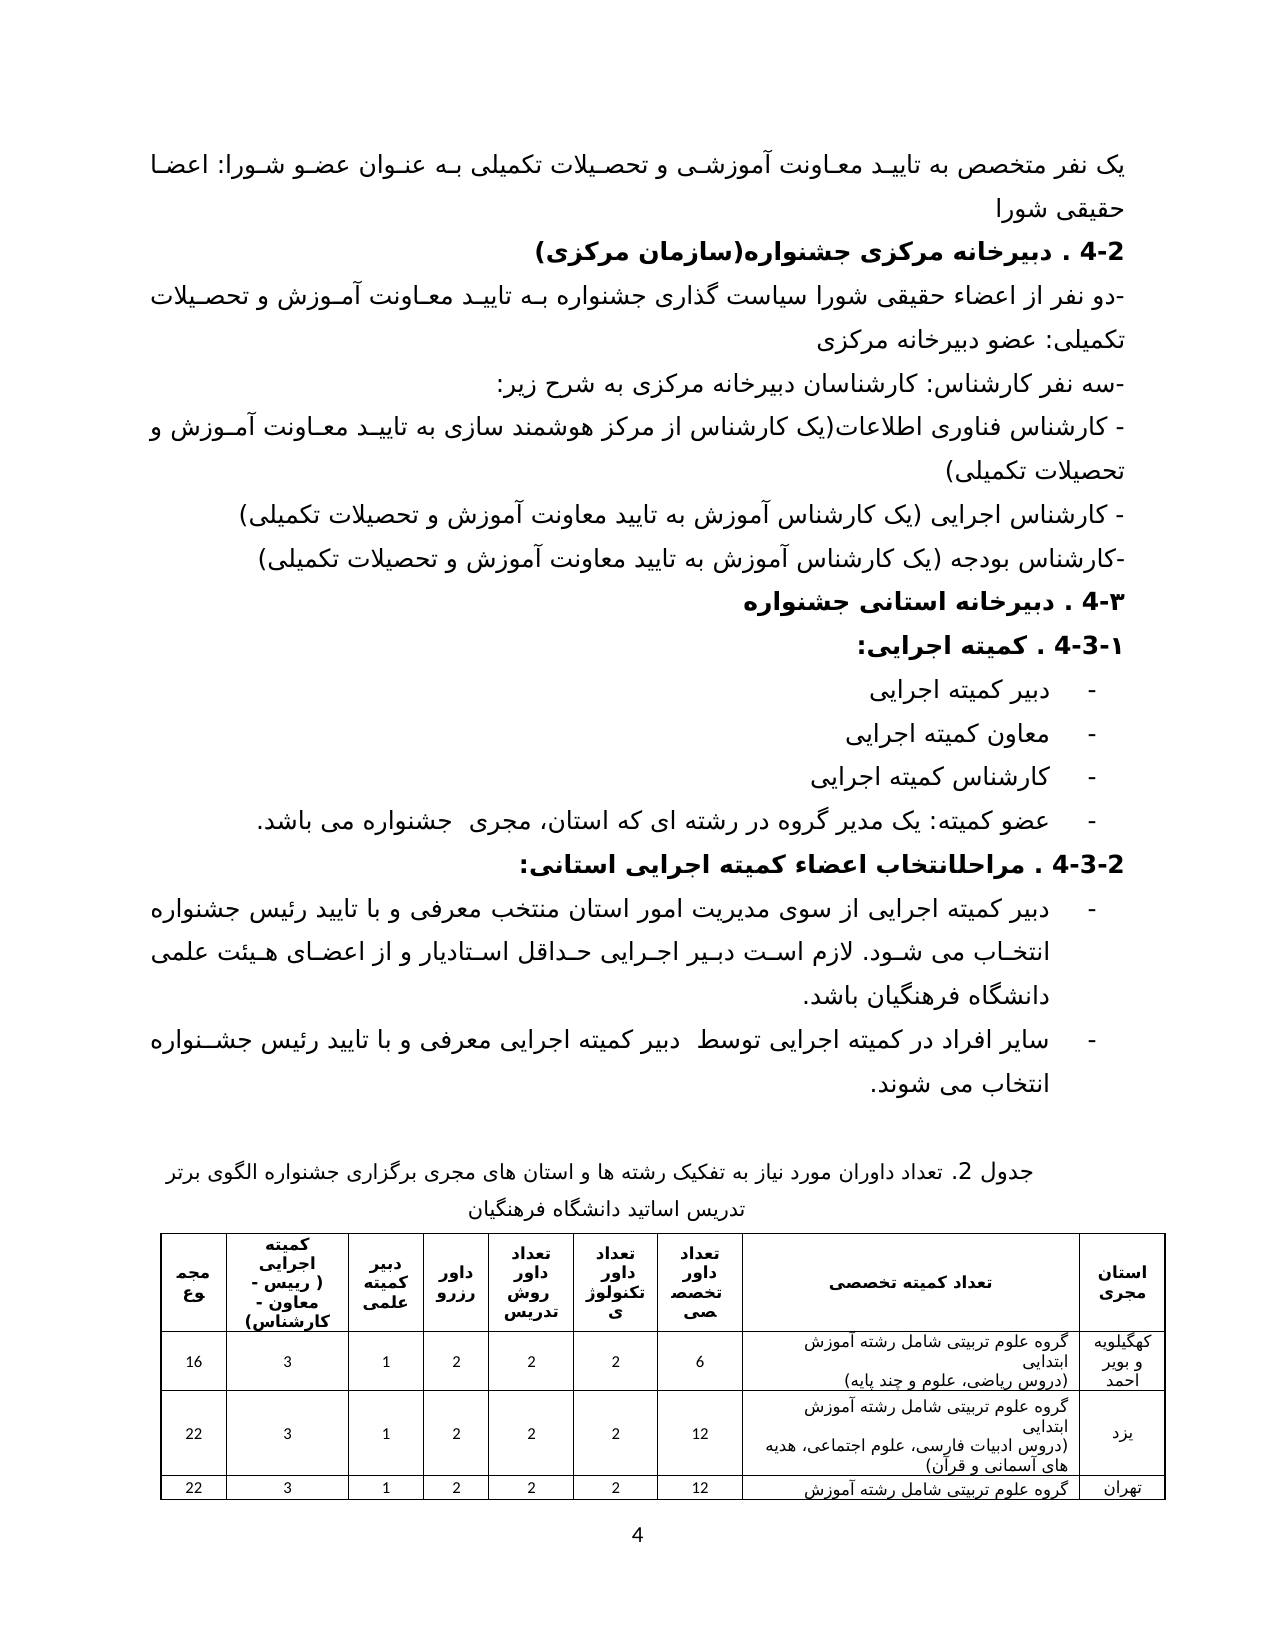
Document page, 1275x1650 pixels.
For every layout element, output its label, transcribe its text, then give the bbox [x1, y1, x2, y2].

text -کارشناس بودجه (یک کارشناس آموزش به تایید معاونت آموزش و تحصیلات تکمیلی) [150, 544, 1125, 573]
table_header تعداد کمیته تخصصی [743, 1234, 1079, 1331]
table_cell 3 [227, 1391, 348, 1475]
table_cell تهران [1080, 1476, 1164, 1499]
table_cell یزد [1080, 1391, 1164, 1475]
list معاون کمیته اجرایی [150, 719, 1087, 748]
table_cell کهگیلویه و بویر احمد [1080, 1332, 1164, 1390]
table_cell 2 [489, 1332, 573, 1390]
text - کارشناس فناوری اطلاعات(یک کارشناس از مرکز هوشمند سازی به تایید معاونت آموزش و تحصیلات تکمیلی) [150, 412, 1125, 485]
table_cell 2 [574, 1332, 657, 1390]
table_cell 2 [424, 1476, 488, 1499]
list کارشناس کمیته اجرایی [150, 762, 1087, 792]
table_header مجموع [162, 1234, 226, 1331]
table_cell 12 [658, 1476, 742, 1499]
table_cell 2 [574, 1476, 657, 1499]
text 4-2 . دبیرخانه مرکزی جشنواره(سازمان مرکزی) [150, 237, 1125, 267]
table_cell 3 [227, 1476, 348, 1499]
text یک نفر متخصص به تایید معاونت آموزشی و تحصیلات تکمیلی به عنوان عضو شورا: اعضا حقیقی شورا [150, 150, 1125, 223]
table_cell 2 [489, 1391, 573, 1475]
table_header تعداد داور تکنولوژی [574, 1234, 657, 1331]
table_cell 2 [489, 1476, 573, 1499]
table_cell 12 [658, 1391, 742, 1475]
table_cell 22 [162, 1391, 226, 1475]
list جدول 2. تعداد داوران مورد نیاز به تفکیک رشته ها و استان های مجری برگزاری جشنواره الگوی برتر تدریس اساتید دانشگاه فرهنگیان [150, 1158, 1050, 1221]
table_header داور رزرو [424, 1234, 488, 1331]
table_cell 1 [349, 1476, 423, 1499]
list دبیر کمیته اجرایی [150, 675, 1087, 704]
table_header کمیته اجرایی ( رییس - معاون - کارشناس) [227, 1234, 348, 1331]
table_cell 6 [658, 1332, 742, 1390]
text -سه نفر کارشناس: کارشناسان دبیرخانه مرکزی به شرح زیر: [150, 369, 1125, 398]
list عضو کمیته: یک مدیر گروه در رشته ای که استان، مجری جشنواره می باشد. [150, 806, 1087, 835]
table_cell 2 [424, 1332, 488, 1390]
table_header تعداد داور تخصصصی [658, 1234, 742, 1331]
table_cell گروه علوم تربیتی شامل رشته آموزش ابتدایی (دروس ادبیات فارسی، علوم اجتماعی، هدیه های آسمانی و قرآن) [743, 1391, 1079, 1475]
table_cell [743, 1476, 1079, 1499]
list سایر افراد در کمیته اجرایی توسط دبیر کمیته اجرایی معرفی و با تایید رئیس جشنواره انتخاب می شوند. [150, 1025, 1087, 1098]
table_cell گروه علوم تربیتی شامل رشته آموزش ابتدایی (دروس ریاضی، علوم و چند پایه) [743, 1332, 1079, 1390]
table_cell 2 [424, 1391, 488, 1475]
table_header تعداد داور روش تدریس [489, 1234, 573, 1331]
table_header دبیر کمیته علمی [349, 1234, 423, 1331]
text - کارشناس اجرایی (یک کارشناس آموزش به تایید معاونت آموزش و تحصیلات تکمیلی) [150, 500, 1125, 529]
table_header استان مجری [1080, 1234, 1164, 1331]
table_cell 2 [574, 1391, 657, 1475]
text -دو نفر از اعضاء حقیقی شورا سیاست گذاری جشنواره به تایید معاونت آموزش و تحصیلات تکمیلی: عضو دبیرخانه مرکزی [150, 281, 1125, 354]
text 4-3-2 . مراحلانتخاب اعضاء کمیته اجرایی استانی: [150, 850, 1125, 879]
text 4-3-۱ . کمیته اجرایی: [150, 631, 1125, 660]
table_cell 16 [162, 1332, 226, 1390]
table_cell 1 [349, 1391, 423, 1475]
table_cell 3 [227, 1332, 348, 1390]
table_cell 1 [349, 1332, 423, 1390]
table_cell 22 [162, 1476, 226, 1499]
text 4-۳ . دبیرخانه استانی جشنواره [150, 587, 1125, 617]
list دبیر کمیته اجرایی از سوی مدیریت امور استان منتخب معرفی و با تایید رئیس جشنواره انتخاب می شود. لازم است دبیر اجرایی حداقل استادیار و از اعضای هیئت علمی دانشگاه فرهنگیان باشد. [150, 894, 1087, 1010]
